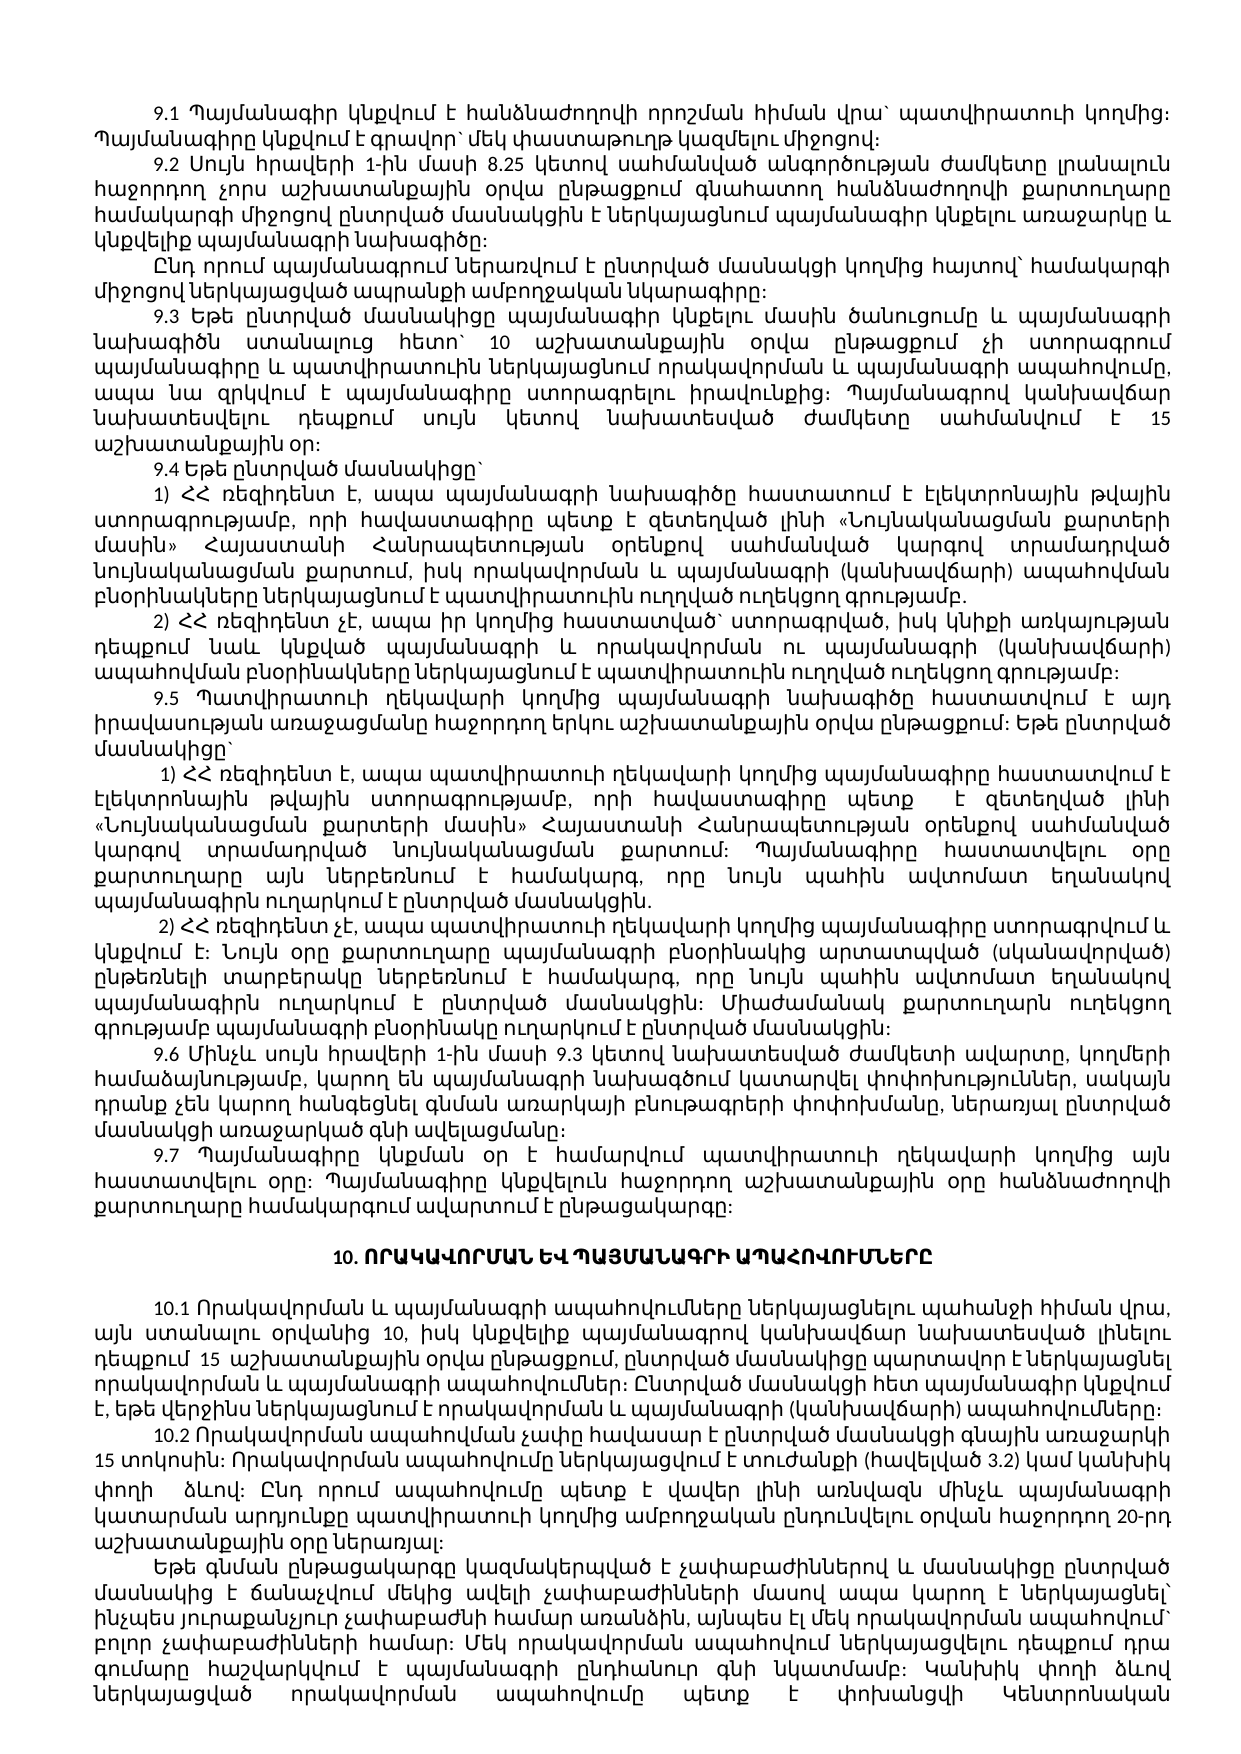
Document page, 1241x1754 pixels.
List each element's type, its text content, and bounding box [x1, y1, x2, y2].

text 9.1 Պայմանագիր կնքվում է հանձնաժողովի որոշման հիման վրա` պատվիրատուի կողմից։ Պայմանագիրը կնքվում է գրավոր` մեկ փաստաթուղթ կազմելու միջոցով։ [94, 100, 1171, 151]
text 10.1 Որակավորման և պայմանագրի ապահովումները ներկայացնելու պահանջի հիման վրա, այն ստանալու օրվանից 10, իսկ կնքվելիք պայմանագրով կանխավճար նախատեսված լինելու դեպքում 15 աշխատանքային օրվա ընթացքում, ընտրված մասնակիցը պարտավոր է ներկայացնել որակավորման և պայմանագրի ապահովումներ։ Ընտրված մասնակցի հետ պայմանագիր կնքվում է, եթե վերջինս ներկայացնում է որակավորման և պայմանագրի (կանխավճարի) ապահովումները։ [94, 1295, 1171, 1422]
text 2) ՀՀ ռեզիդենտ չէ, ապա իր կողմից հաստատված` ստորագրված, իսկ կնիքի առկայության դեպքում նաև կնքված պայմանագրի և որակավորման ու պայմանագրի (կանխավճարի) ապահովման բնօրինակները ներկայացնում է պատվիրատուին ուղղված ուղեկցող գրությամբ: [94, 609, 1171, 685]
text 10.2 Որակավորման ապահովման չափը հավասար է ընտրված մասնակցի գնային առաջարկի 15 տոկոսին: Որակավորման ապահովումը ներկայացվում է տուժանքի (հավելված 3.2) կամ կանխիկ փողի ձևով: Ընդ որում ապահովումը պետք է վավեր լինի առնվազն մինչև պայմանագրի կատարման արդյունքը պատվիրատուի կողմից ամբողջական ընդունվելու օրվան հաջորդող 20-րդ աշխատանքային օրը ներառյալ: [94, 1422, 1171, 1554]
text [94, 1554, 1171, 1707]
text 2) ՀՀ ռեզիդենտ չէ, ապա պատվիրատուի ղեկավարի կողմից պայմանագիրը ստորագրվում և կնքվում է: Նույն օրը քարտուղարը պայմանագրի բնօրինակից արտատպված (սկանավորված) ընթեռնելի տարբերակը ներբեռնում է համակարգ, որը նույն պահին ավտոմատ եղանակով պայմանագիրն ուղարկում է ընտրված մասնակցին: Միաժամանակ քարտուղարն ուղեկցող գրությամբ պայմանագրի բնօրինակը ուղարկում է ընտրված մասնակցին: [94, 914, 1171, 1041]
text 9.7 Պայմանագիրը կնքման օր է համարվում պատվիրատուի ղեկավարի կողմից այն հաստատվելու օրը: Պայմանագիրը կնքվելուն հաջորդող աշխատանքային օրը հանձնաժողովի քարտուղարը համակարգում ավարտում է ընթացակարգը: [94, 1142, 1171, 1219]
text 9.2 Սույն հրավերի 1-ին մասի 8.25 կետով սահմանված անգործության ժամկետը լրանալուն հաջորդող չորս աշխատանքային օրվա ընթացքում գնահատող հանձնաժողովի քարտուղարը համակարգի միջոցով ընտրված մասնակցին է ներկայացնում պայմանագիր կնքելու առաջարկը և կնքվելիք պայմանագրի նախագիծը: [94, 151, 1171, 253]
text 9.3 Եթե ընտրված մասնակիցը պայմանագիր կնքելու մասին ծանուցումը և պայմանագրի նախագիծն ստանալուց հետո` 10 աշխատանքային օրվա ընթացքում չի ստորագրում պայմանագիրը և պատվիրատուին ներկայացնում որակավորման և պայմանագրի ապահովումը, ապա նա զրկվում է պայմանագիրը ստորագրելու իրավունքից։ Պայմանագրով կանխավճար նախատեսվելու դեպքում սույն կետով նախատեսված ժամկետը սահմանվում է 15 աշխատանքային օր: [94, 304, 1171, 456]
text 1) ՀՀ ռեզիդենտ է, ապա պայմանագրի նախագիծը հաստատում է էլեկտրոնային թվային ստորագրությամբ, որի հավաստագիրը պետք է զետեղված լինի «Նույնականացման քարտերի մասին» Հայաստանի Հանրապետության օրենքով սահմանված կարգով տրամադրված նույնականացման քարտում, իսկ որակավորման և պայմանագրի (կանխավճարի) ապահովման բնօրինակները ներկայացնում է պատվիրատուին ուղղված ուղեկցող գրությամբ. [94, 482, 1171, 609]
text 1) ՀՀ ռեզիդենտ է, ապա պատվիրատուի ղեկավարի կողմից պայմանագիրը հաստատվում է էլեկտրոնային թվային ստորագրությամբ, որի հավաստագիրը պետք է զետեղված լինի «Նույնականացման քարտերի մասին» Հայաստանի Հանրապետության օրենքով սահմանված կարգով տրամադրված նույնականացման քարտում: Պայմանագիրը հաստատվելու օրը քարտուղարը այն ներբեռնում է համակարգ, որը նույն պահին ավտոմատ եղանակով պայմանագիրն ուղարկում է ընտրված մասնակցին. [94, 761, 1171, 914]
text 9.5 Պատվիրատուի ղեկավարի կողմից պայմանագրի նախագիծը հաստատվում է այդ իրավասության առաջացմանը հաջորդող երկու աշխատանքային օրվա ընթացքում: Եթե ընտրված մասնակիցը` [94, 685, 1171, 761]
text 10. ՈՐԱԿԱՎՈՐՄԱՆ ԵՎ ՊԱՅՄԱՆԱԳՐԻ ԱՊԱՀՈՎՈՒՄՆԵՐԸ [94, 1244, 1171, 1269]
text 9.4 Եթե ընտրված մասնակիցը` [94, 456, 1171, 482]
text Ընդ որում պայմանագրում ներառվում է ընտրված մասնակցի կողմից հայտով՝ համակարգի միջոցով ներկայացված ապրանքի ամբողջական նկարագիրը: [94, 253, 1171, 304]
text 9.6 Մինչև սույն հրավերի 1-ին մասի 9.3 կետով նախատեսված ժամկետի ավարտը, կողմերի համաձայնությամբ, կարող են պայմանագրի նախագծում կատարվել փոփոխություններ, սակայն դրանք չեն կարող հանգեցնել գնման առարկայի բնութագրերի փոփոխմանը, ներառյալ ընտրված մասնակցի առաջարկած գնի ավելացմանը։ [94, 1041, 1171, 1142]
